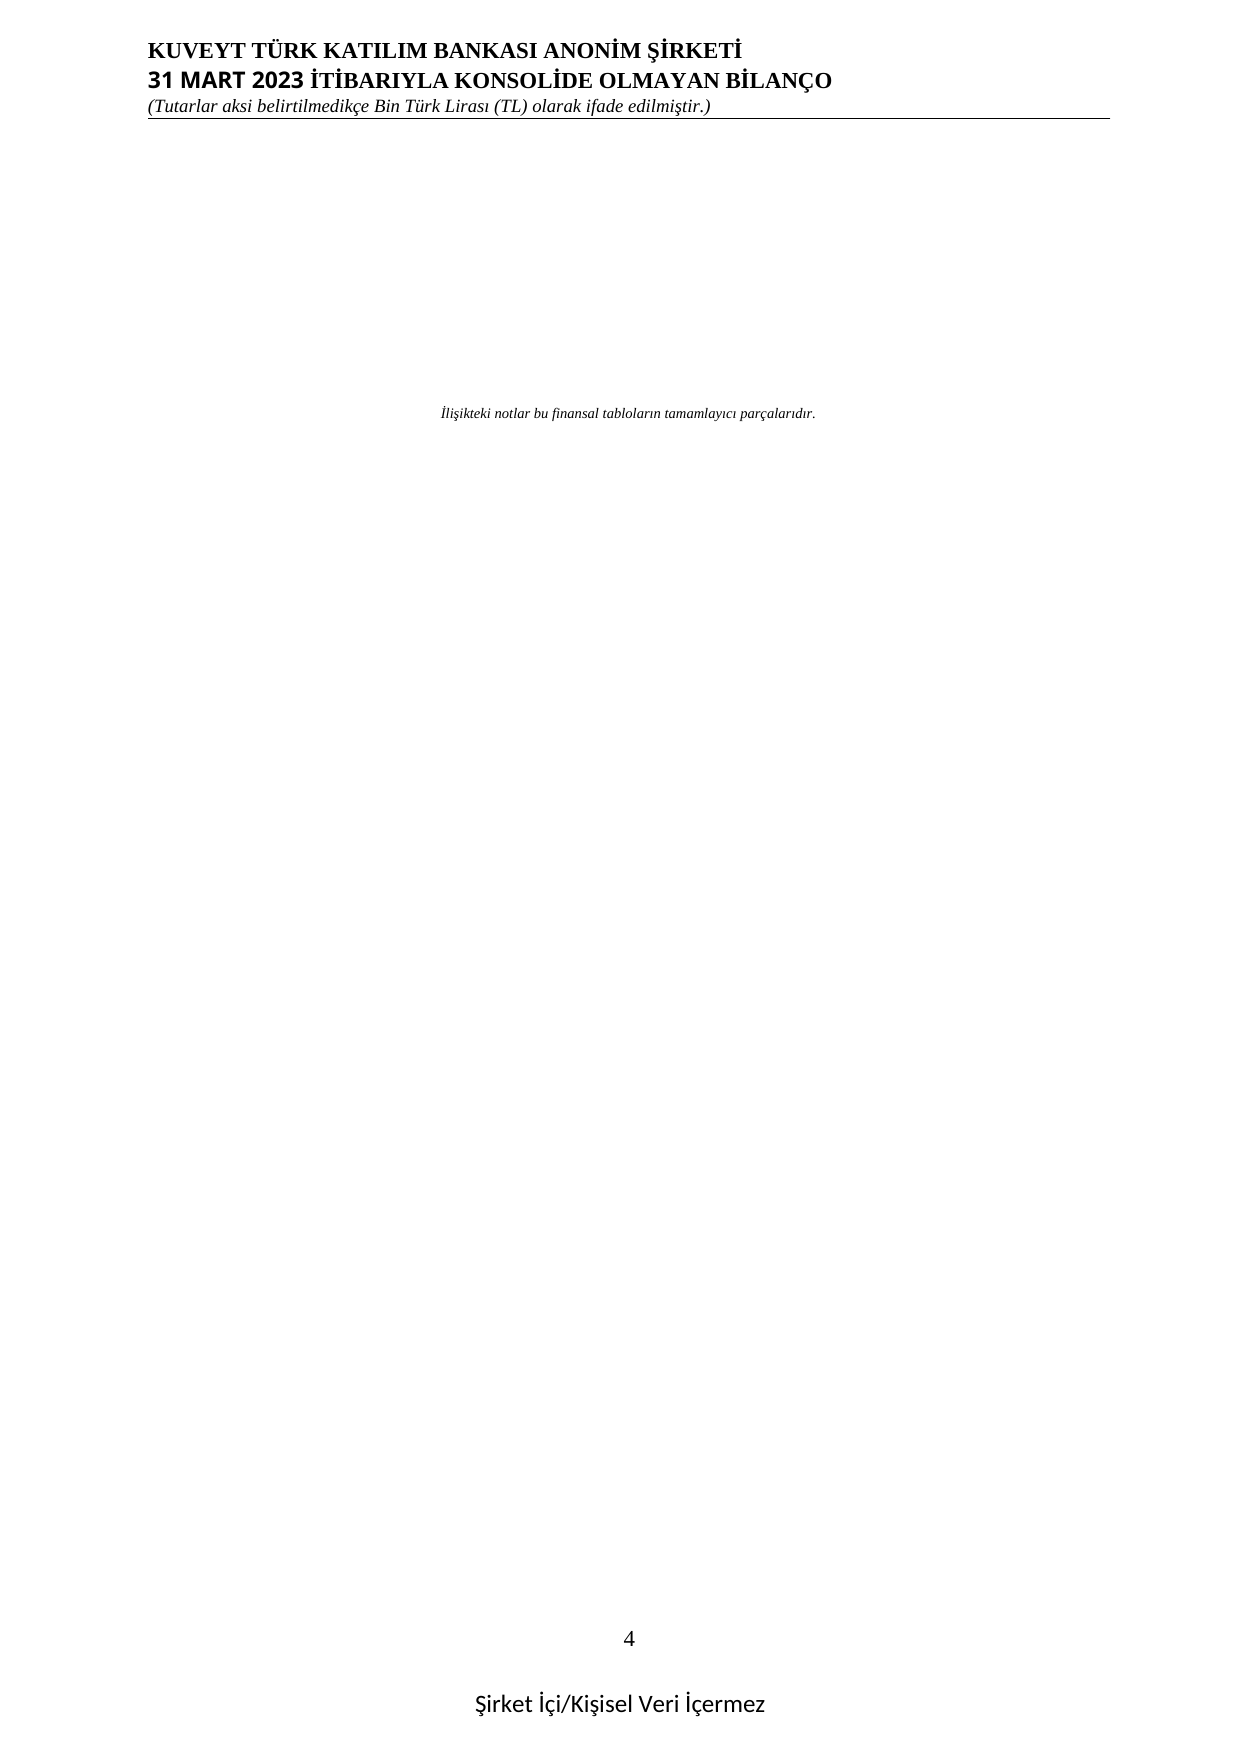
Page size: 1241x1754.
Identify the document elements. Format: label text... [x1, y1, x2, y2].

text İlişikteki notlar bu finansal tabloların tamamlayıcı parçalarıdır. [148, 404, 1110, 421]
